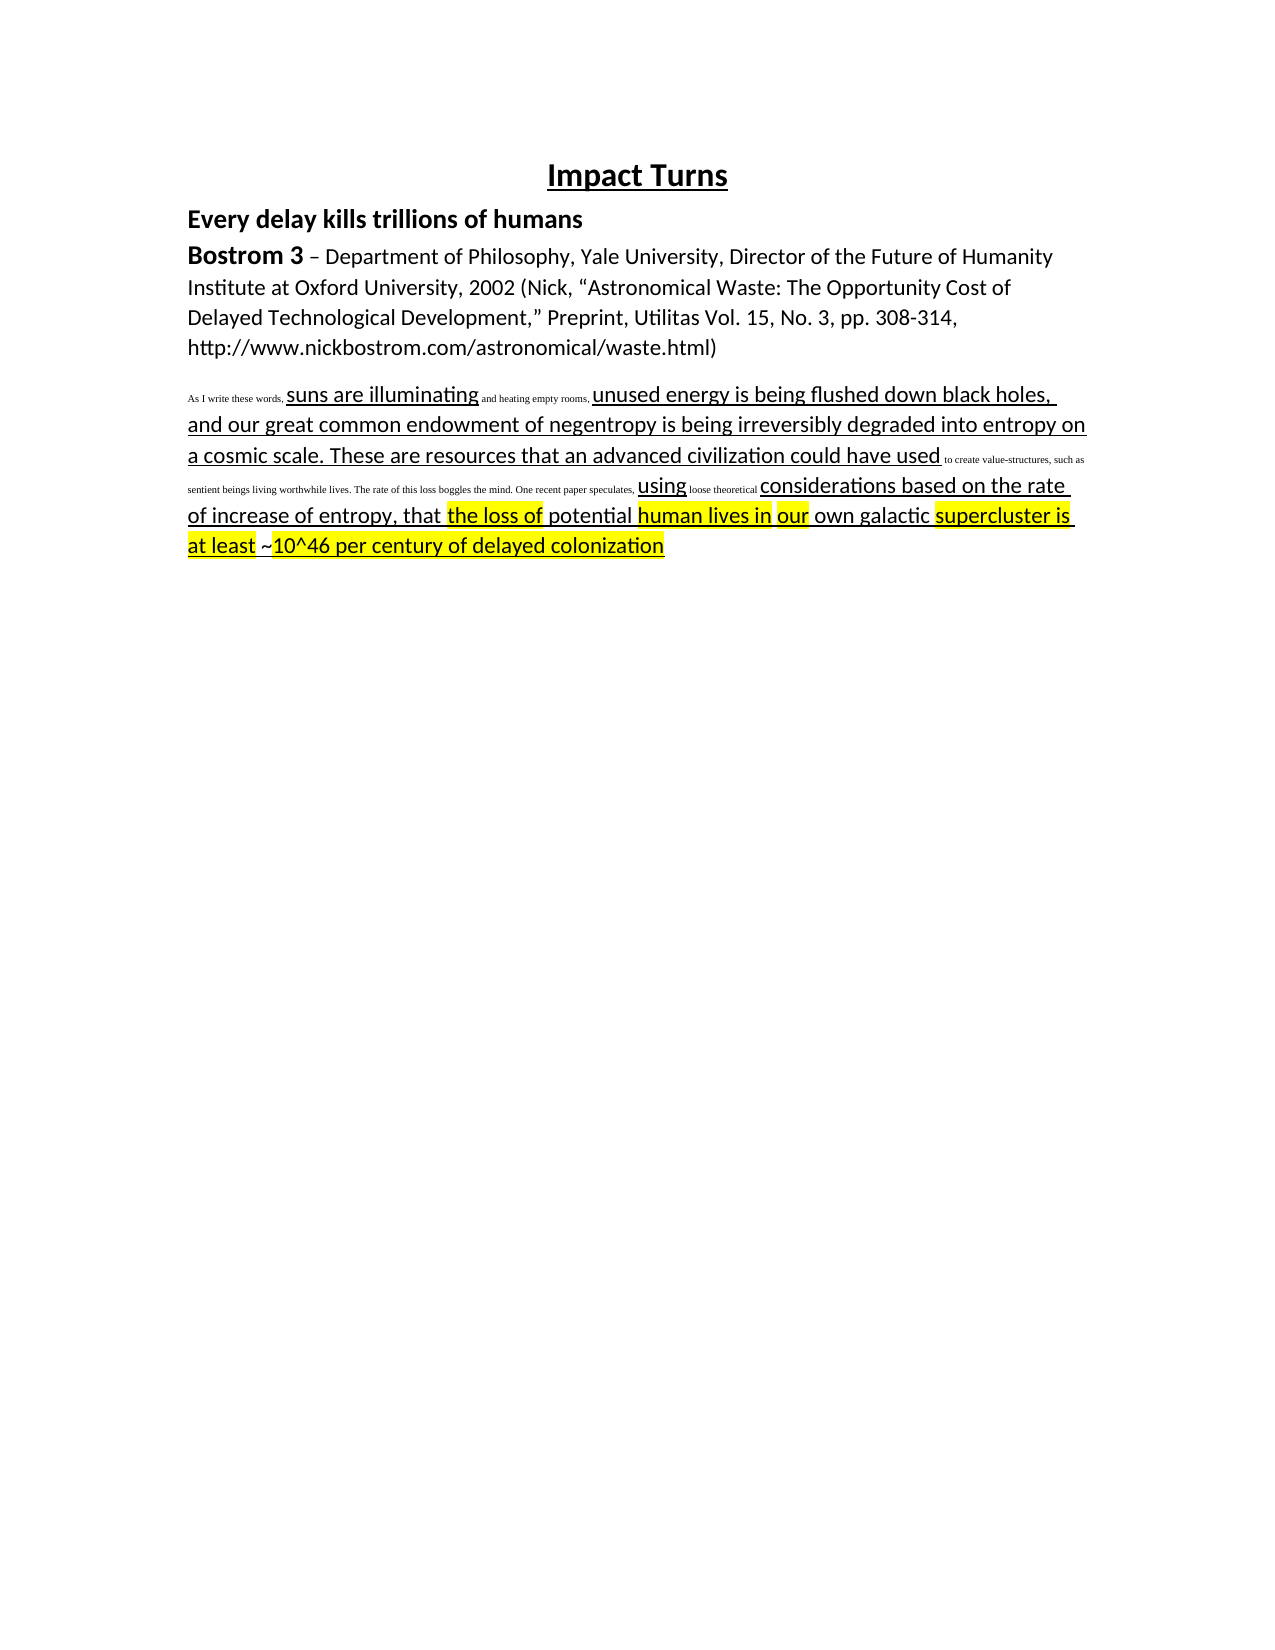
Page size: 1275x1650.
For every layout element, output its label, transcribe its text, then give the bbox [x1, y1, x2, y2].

subtitle Every delay kills trillions of humans [187, 202, 1087, 235]
text Bostrom 3 – Department of Philosophy, Yale University, Director of the Future of Humanity Institute at Oxford University, 2002 (Nick, “Astronomical Waste: The Opportunity Cost of Delayed Technological Development,” Preprint, Utilitas Vol. 15, No. 3, pp. 308-314, http://www.nickbostrom.com/astronomical/waste.html) [187, 238, 1087, 362]
subtitle Impact Turns [187, 154, 1087, 195]
text As I write these words, suns are illuminating and heating empty rooms, unused energy is being flushed down black holes, and our great common endowment of negentropy is being irreversibly degraded into entropy on a cosmic scale. These are resources that an advanced civilization could have used to create value-structures, such as sentient beings living worthwhile lives. The rate of this loss boggles the mind. One recent paper speculates, using loose theoretical considerations based on the rate of increase of entropy, that the loss of potential human lives in our own galactic supercluster is at least ~10^46 per century of delayed colonization [187, 380, 1087, 435]
text As I write these words, suns are illuminating and heating empty rooms, unused energy is being flushed down black holes, and our great common endowment of negentropy is being irreversibly degraded into entropy on a cosmic scale. These are resources that an advanced civilization could have used to create value-structures, such as sentient beings living worthwhile lives. The rate of this loss boggles the mind. One recent paper speculates, using loose theoretical considerations based on the rate of increase of entropy, that the loss of potential human lives in our own galactic supercluster is at least ~10^46 per century of delayed colonization [187, 436, 1087, 559]
